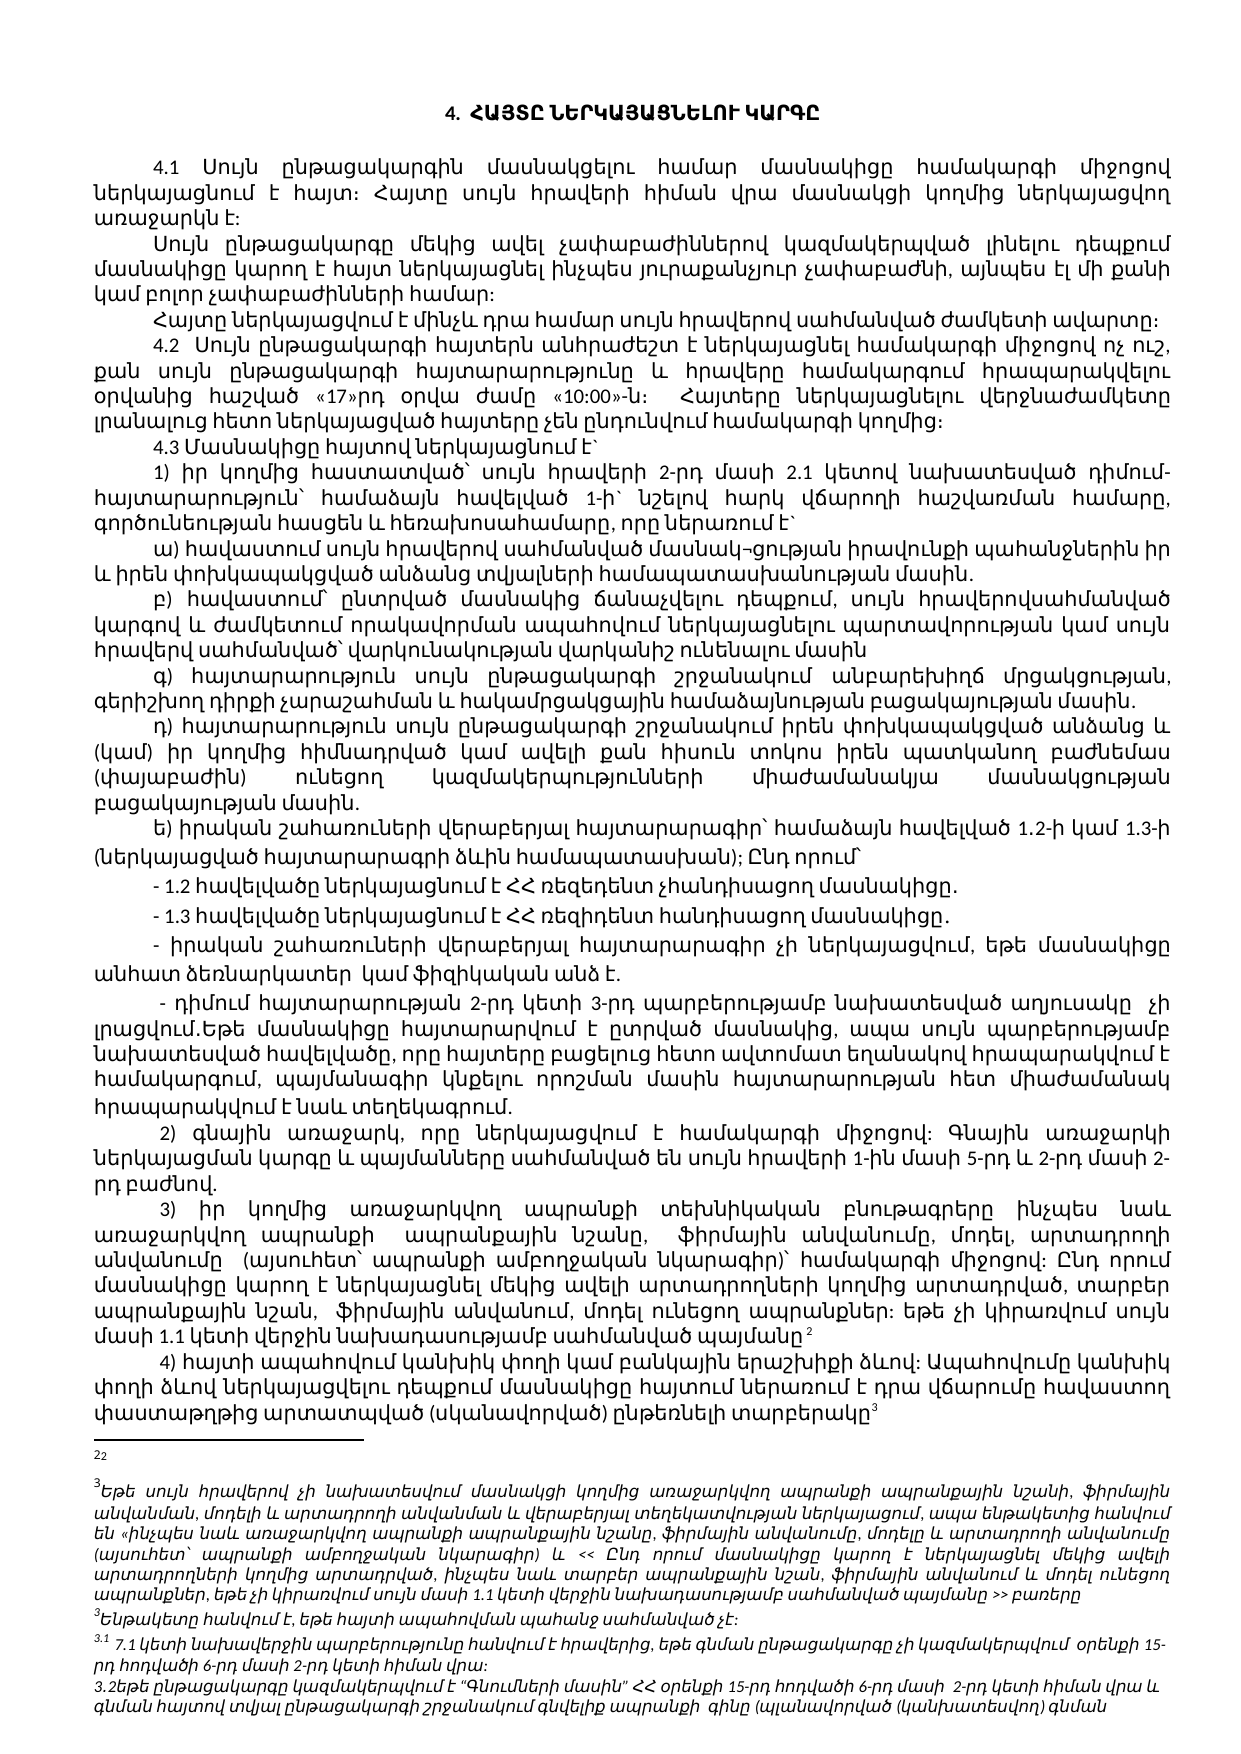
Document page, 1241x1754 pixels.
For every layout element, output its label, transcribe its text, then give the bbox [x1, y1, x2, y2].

text - իրական շահառուների վերաբերյալ հայտարարագիր չի ներկայացվում, եթե մասնակիցը անհատ ձեռնարկատեր կամ ֆիզիկական անձ է. [94, 932, 1171, 987]
text 4.2 Սույն ընթացակարգի հայտերն անհրաժեշտ է ներկայացնել համակարգի միջոցով ոչ ուշ, քան սույն ընթացակարգի հայտարարությունը և հրավերը համակարգում հրապարակվելու օրվանից հաշված «17»րդ օրվա ժամը «10:00»-ն։ Հայտերը ներկայացնելու վերջնաժամկետը լրանալուց հետո ներկայացված հայտերը չեն ընդունվում համակարգի կողմից։ [94, 332, 1171, 434]
text 3) իր կողմից առաջարկվող ապրանքի տեխնիկական բնութագրերը ինչպես նաև առաջարկվող ապրանքի ապրանքային նշանը, ֆիրմային անվանումը, մոդել, արտադրողի անվանումը (այսուհետ՝ ապրանքի ամբողջական նկարագիր)՝ համակարգի միջոցով: Ընդ որում մասնակիցը կարող է ներկայացնել մեկից ավելի արտադրողների կողմից արտադրված, տարբեր ապրանքային նշան, ֆիրմային անվանում, մոդել ունեցող ապրանքներ: եթե չի կիրառվում սույն մասի 1.1 կետի վերջին նախադասությամբ սահմանված պայմանը 2 [94, 1196, 1171, 1349]
text Հայտը ներկայացվում է մինչև դրա համար սույն հրավերով սահմանված ժամկետի ավարտը։ [94, 307, 1171, 332]
text - դիմում հայտարարության 2-րդ կետի 3-րդ պարբերությամբ նախատեսված աղյուսակը չի լրացվում․Եթե մասնակիցը հայտարարվում է ըտրված մասնակից, ապա սույն պարբերությամբ նախատեսված հավելվածը, որը հայտերը բացելուց հետո ավտոմատ եղանակով հրապարակվում է համակարգում, պայմանագիր կնքելու որոշման մասին հայտարարության հետ միաժամանակ հրապարակվում է նաև տեղեկագրում. [94, 990, 1171, 1120]
text - 1.2 հավելվածը ներկայացնում է ՀՀ ռեզեդենտ չհանդիսացող մասնակիցը․ [94, 874, 1171, 899]
text Սույն ընթացակարգը մեկից ավել չափաբաժիններով կազմակերպված լինելու դեպքում մասնակիցը կարող է հայտ ներկայացնել ինչպես յուրաքանչյուր չափաբաժնի, այնպես էլ մի քանի կամ բոլոր չափաբաժինների համար: [94, 231, 1171, 307]
text - 1.3 հավելվածը ներկայացնում է ՀՀ ռեզիդենտ հանդիսացող մասնակիցը․ [94, 903, 1171, 928]
text 4.3 Մասնակիցը հայտով ներկայացնում է` [94, 434, 1171, 459]
text 1) իր կողմից հաստատված՝ սույն հրավերի 2-րդ մասի 2.1 կետով նախատեսված դիմում-հայտարարություն՝ համաձայն հավելված 1-ի` նշելով հարկ վճարողի հաշվառման համարը, գործունեության հասցեն և հեռախոսահամարը, որը ներառում է` [94, 459, 1171, 536]
text գ) հայտարարություն սույն ընթացակարգի շրջանակում անբարեխիղճ մրցակցության, գերիշխող դիրքի չարաշահման և հակամրցակցային համաձայնության բացակայության մասին. [94, 663, 1171, 714]
text բ) հավաստում՝ ընտրված մասնակից ճանաչվելու դեպքում, սույն հրավերովսահմանված կարգով և ժամկետում որակավորման ապահովում ներկայացնելու պարտավորության կամ սույն հրավերվ սահմանված՝ վարկունակության վարկանիշ ունենալու մասին [94, 587, 1171, 663]
text ե) իրական շահառուների վերաբերյալ հայտարարագիր՝ համաձայն հավելված 1․2-ի կամ 1.3-ի (ներկայացված հայտարարագրի ձևին համապատասխան); Ընդ որում՝ [94, 815, 1171, 870]
text 4.1 Սույն ընթացակարգին մասնակցելու համար մասնակիցը համակարգի միջոցով ներկայացնում է հայտ։ Հայտը սույն հրավերի հիման վրա մասնակցի կողմից ներկայացվող առաջարկն է: [94, 154, 1171, 231]
text ա) հավաստում սույն հրավերով սահմանված մասնակ¬ցության իրավունքի պահանջներին իր և իրեն փոխկապակցված անձանց տվյալների համապատասխանության մասին. [94, 536, 1171, 587]
text 4. ՀԱՅՏԸ ՆԵՐԿԱՅԱՑՆԵԼՈՒ ԿԱՐԳԸ [94, 100, 1171, 126]
text 4) հայտի ապահովում կանխիկ փողի կամ բանկային երաշխիքի ձևով: Ապահովումը կանխիկ փողի ձևով ներկայացվելու դեպքում մասնակիցը հայտում ներառում է դրա վճարումը հավաստող փաստաթղթից արտատպված (սկանավորված) ընթեռնելի տարբերակը3 [94, 1349, 1171, 1425]
text դ) հայտարարություն սույն ընթացակարգի շրջանակում իրեն փոխկապակցված անձանց և (կամ) իր կողմից հիմնադրված կամ ավելի քան հիսուն տոկոս իրեն պատկանող բաժնեմաս (փայաբաժին) ունեցող կազմակերպությունների միաժամանակյա մասնակցության բացակայության մասին. [94, 714, 1171, 815]
text 2) գնային առաջարկ, որը ներկայացվում է համակարգի միջոցով: Գնային առաջարկի ներկայացման կարգը և պայմանները սահմանված են սույն հրավերի 1-ին մասի 5-րդ և 2-րդ մասի 2-րդ բաժնով. [94, 1120, 1171, 1196]
